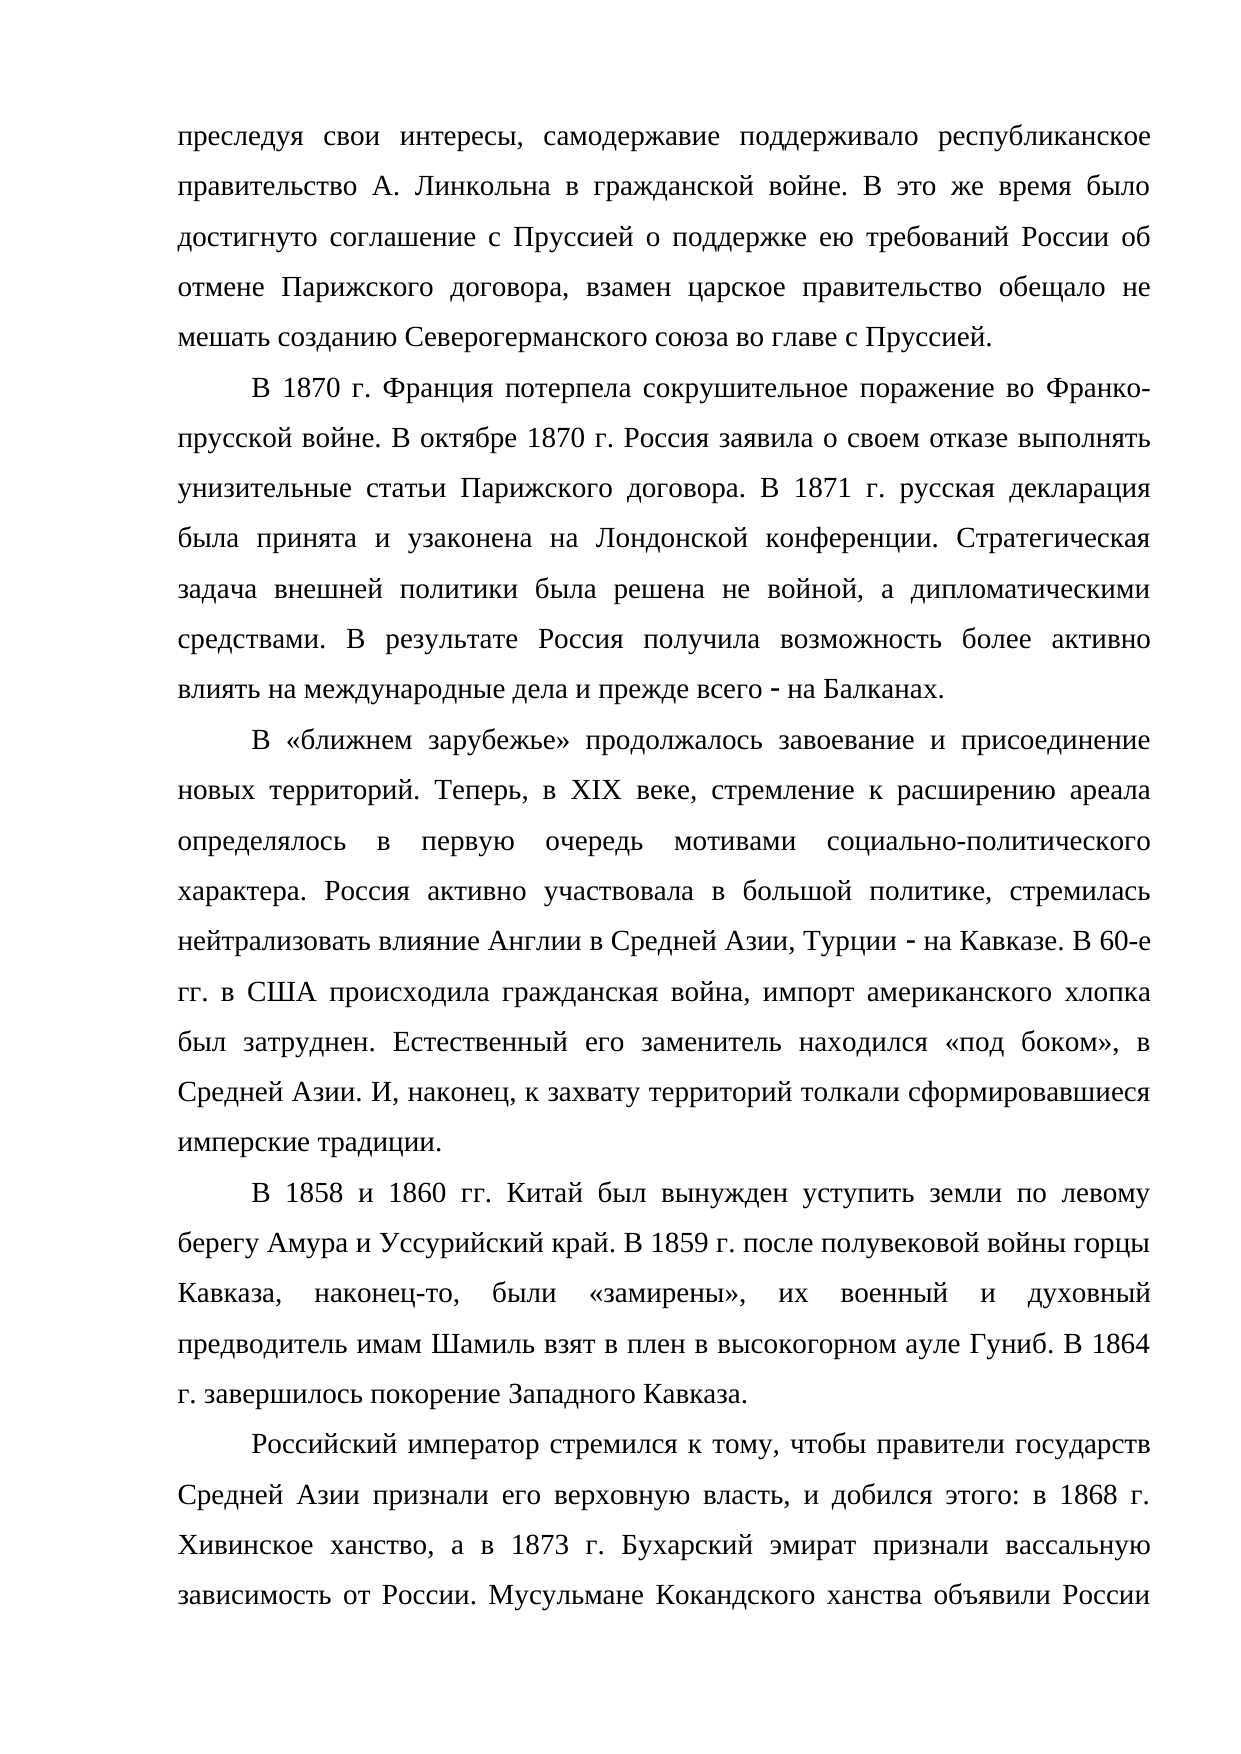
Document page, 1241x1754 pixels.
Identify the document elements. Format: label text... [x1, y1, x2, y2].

text В «ближнем зарубежье» продолжалось завоевание и присоединение новых территорий. Теперь, в XIX веке, стремление к расширению ареала определялось в первую очередь мотивами социально-политического характера. Россия активно участвовала в большой политике, стремилась нейтрализовать влияние Англии в Средней Азии, Турции на Кавказе. В 60-е гг. в США происходила гражданская война, импорт американского хлопка был затруднен. Естественный его заменитель находился «под боком», в Средней Азии. И, наконец, к захвату территорий толкали сформировавшиеся имперские традиции. [177, 722, 1152, 1158]
text В 1870 г. Франция потерпела сокрушительное поражение во Франко-прусской войне. В октябре 1870 г. Россия заявила о своем отказе выполнять унизительные статьи Парижского договора. В 1871 г. русская декларация была принята и узаконена на Лондонской конференции. Стратегическая задача внешней политики была решена не войной, а дипломатическими средствами. В результате Россия получила возможность более активно влиять на международные дела и прежде всего на Балканах. [177, 370, 1152, 705]
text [177, 118, 1152, 353]
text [177, 1426, 1152, 1611]
text В 1858 и 1860 гг. Китай был вынужден уступить земли по левому берегу Амура и Уссурийский край. В 1859 г. после полувековой войны горцы Кавказа, наконец-то, были «замирены», их военный и духовный предводитель имам Шамиль взят в плен в высокогорном ауле Гуниб. В 1864 г. завершилось покорение Западного Кавказа. [177, 1175, 1152, 1410]
